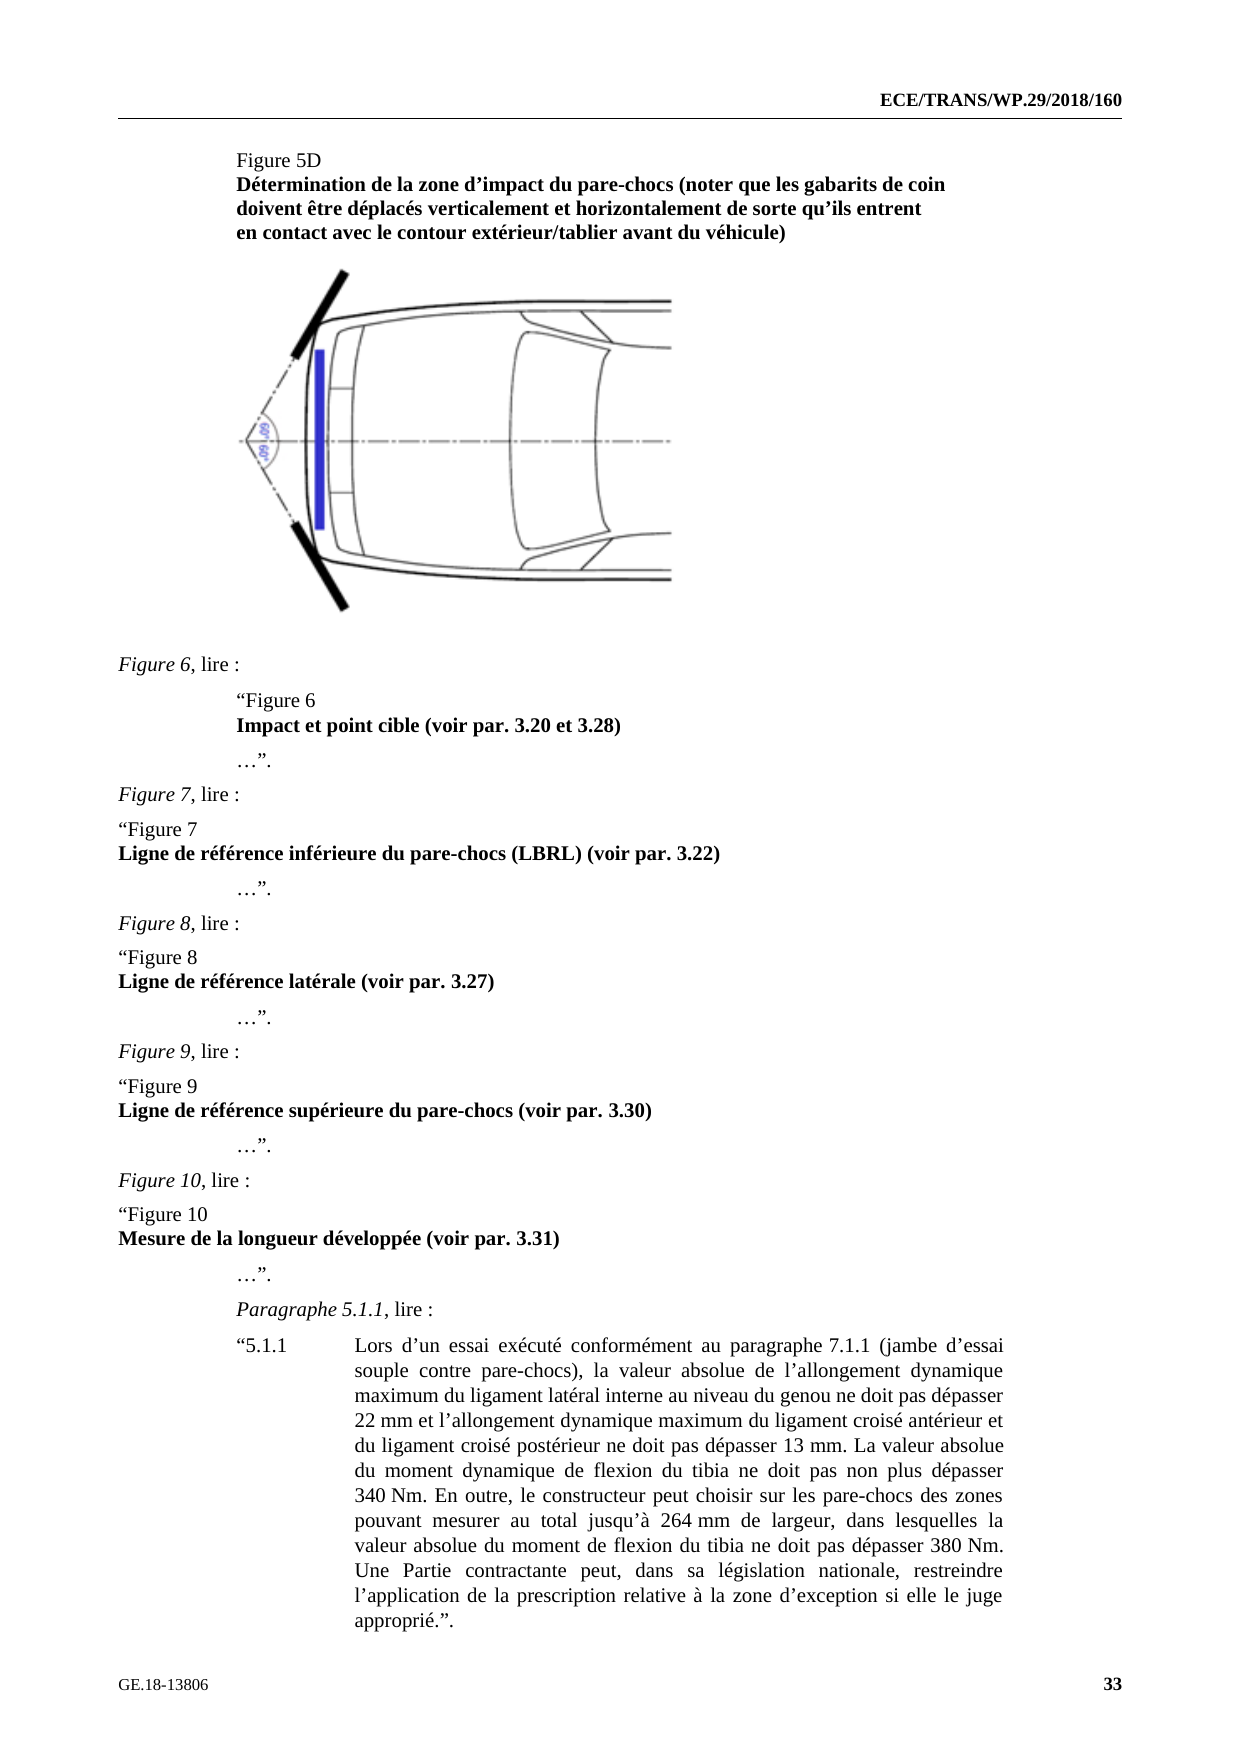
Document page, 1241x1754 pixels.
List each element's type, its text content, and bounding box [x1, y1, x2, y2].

subtitle “Figure 8 Ligne de référence latérale (voir par. 3.27) [118, 945, 1122, 993]
subtitle Figure 5D Détermination de la zone d’impact du pare-chocs (noter que les gabarits de coin doivent être déplacés verticalement et horizontalement de sorte qu’ils entrent en contact avec le contour extérieur/tablier avant du véhicule) [236, 148, 1004, 244]
text …”. [236, 1261, 1004, 1286]
subtitle Figure 6, lire : [118, 652, 1122, 676]
text …”. [236, 747, 1004, 772]
subtitle “Figure 10 Mesure de la longueur développée (voir par. 3.31) [118, 1202, 1122, 1250]
picture [236, 256, 697, 640]
subtitle Figure 10, lire : [118, 1168, 1122, 1192]
subtitle Figure 9, lire : [118, 1039, 1122, 1063]
text “5.1.1 Lors d’un essai exécuté conformément au paragraphe 7.1.1 (jambe d’essai souple contre pare-chocs), la valeur absolue de l’allongement dynamique maximum du ligament latéral interne au niveau du genou ne doit pas dépasser 22 mm et l’allongement dynamique maximum du ligament croisé antérieur et du ligament croisé postérieur ne doit pas dépasser 13 mm. La valeur absolue du moment dynamique de flexion du tibia ne doit pas non plus dépasser 340 Nm. En outre, le constructeur peut choisir sur les pare-chocs des zones pouvant mesurer au total jusqu’à 264 mm de largeur, dans lesquelles la valeur absolue du moment de flexion du tibia ne doit pas dépasser 380 Nm. Une Partie contractante peut, dans sa législation nationale, restreindre l’application de la prescription relative à la zone d’exception si elle le juge approprié.”. [236, 1332, 1004, 1632]
text “Figure 6 Impact et point cible (voir par. 3.20 et 3.28) [236, 687, 1004, 737]
text Paragraphe 5.1.1, lire : [236, 1296, 1004, 1321]
subtitle Figure 8, lire : [118, 911, 1122, 935]
text …”. [236, 1132, 1004, 1157]
subtitle “Figure 7 Ligne de référence inférieure du pare-chocs (LBRL) (voir par. 3.22) [118, 817, 1122, 865]
text …”. [236, 1004, 1004, 1029]
subtitle “Figure 9 Ligne de référence supérieure du pare-chocs (voir par. 3.30) [118, 1074, 1122, 1122]
text …”. [236, 875, 1004, 900]
subtitle Figure 7, lire : [118, 782, 1122, 806]
